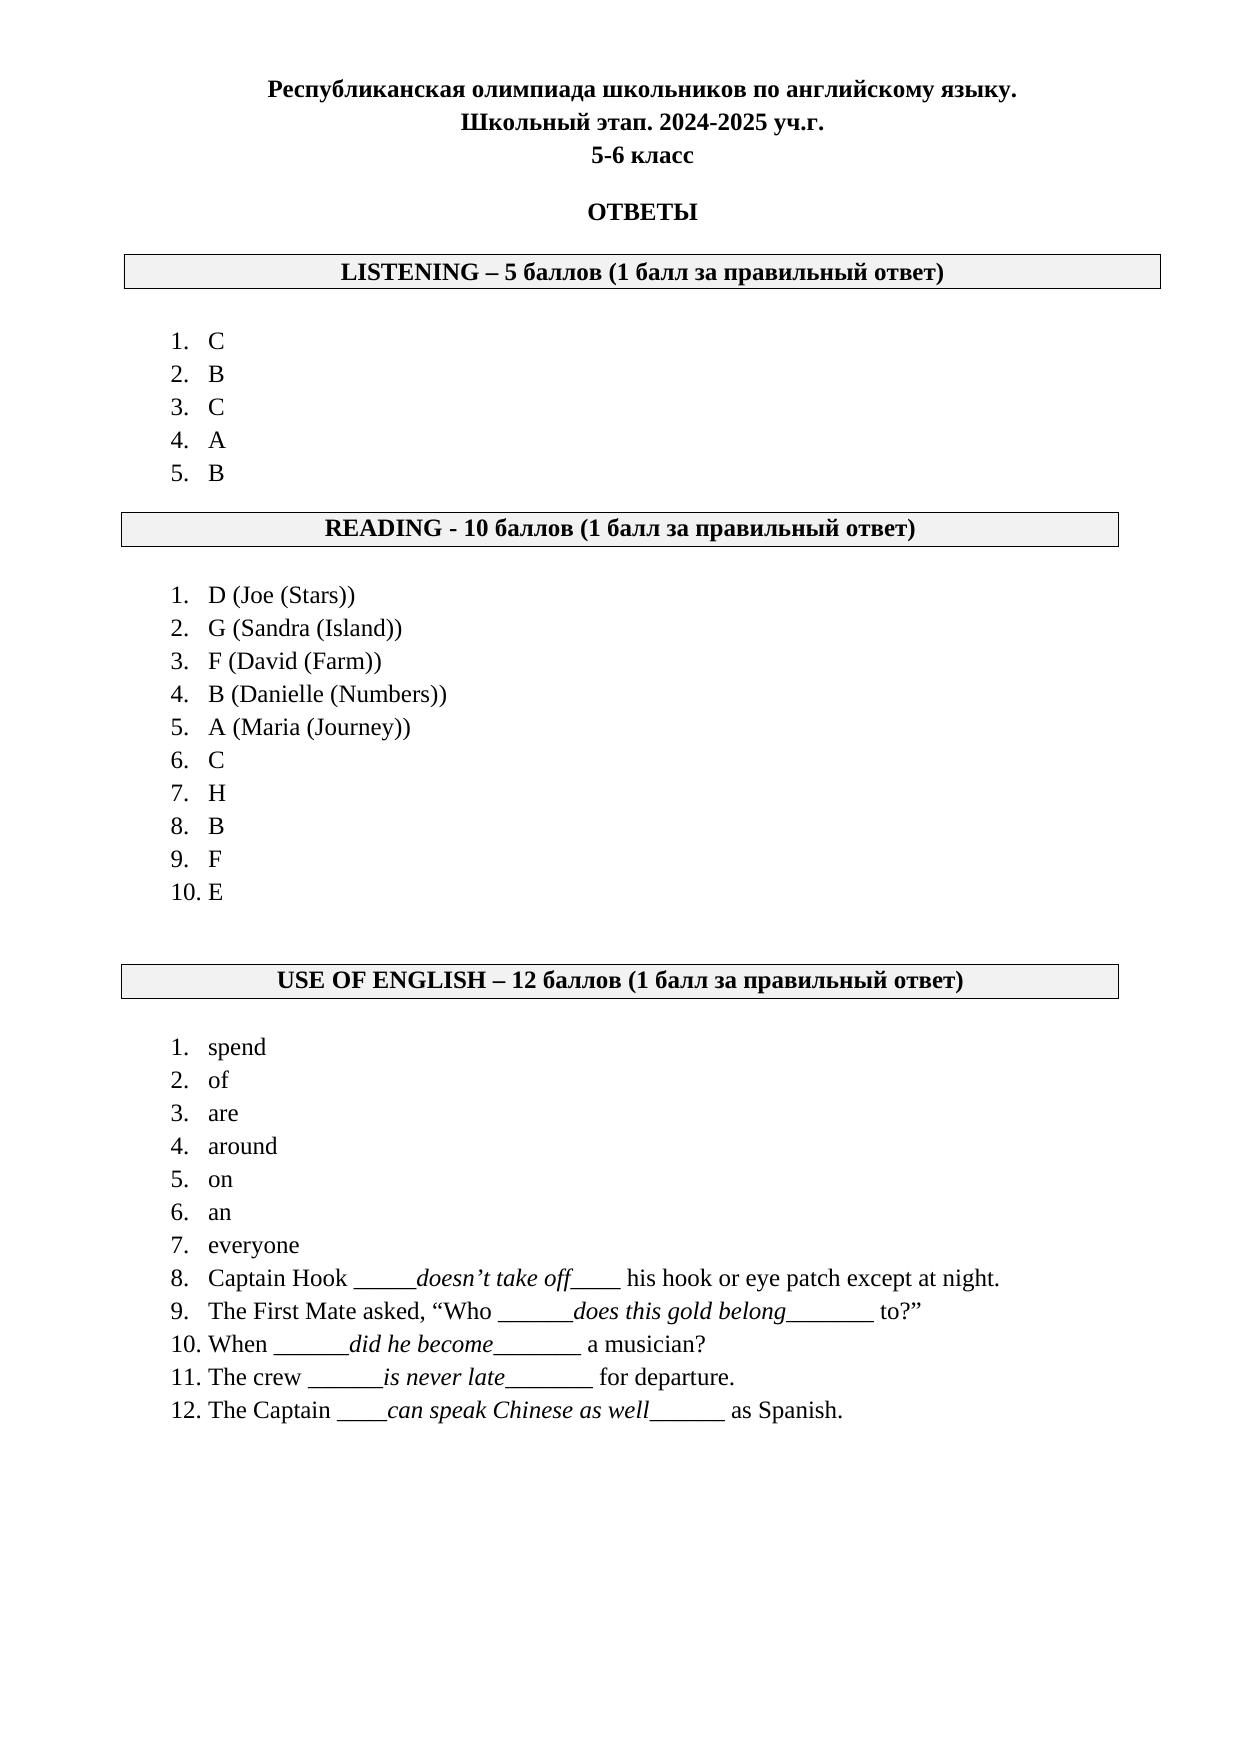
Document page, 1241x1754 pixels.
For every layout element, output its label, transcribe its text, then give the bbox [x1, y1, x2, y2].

list C [170, 326, 1152, 355]
list D (Joe (Stars)) [170, 580, 1152, 609]
list The Captain ____can speak Chinese as well______ as Spanish. [170, 1395, 1152, 1424]
list B (Danielle (Numbers)) [170, 679, 1152, 708]
list of [170, 1065, 1152, 1093]
list A (Maria (Journey)) [170, 712, 1152, 741]
list F [170, 844, 1152, 873]
list A [170, 425, 1152, 454]
list G (Sandra (Island)) [170, 613, 1152, 642]
list around [170, 1131, 1152, 1159]
list on [170, 1164, 1152, 1193]
list When ______did he become_______ a musician? [170, 1329, 1152, 1358]
list an [170, 1197, 1152, 1226]
list C [170, 745, 1152, 774]
list E [170, 877, 1152, 906]
text LISTENING – 5 баллов (1 балл за правильный ответ) [125, 255, 1160, 288]
list H [170, 778, 1152, 807]
table_header USE OF ENGLISH – 12 баллов (1 балл за правильный ответ) [122, 965, 1118, 998]
list everyone [170, 1230, 1152, 1259]
list F (David (Farm)) [170, 646, 1152, 675]
list B [170, 359, 1152, 388]
list C [170, 392, 1152, 421]
list B [170, 458, 1152, 487]
list spend [170, 1032, 1152, 1061]
list B [170, 811, 1152, 840]
list are [170, 1098, 1152, 1127]
list The crew ______is never late_______ for departure. [170, 1362, 1152, 1391]
list The First Mate asked, “Who ______does this gold belong_______ to?” [170, 1296, 1152, 1325]
list Captain Hook _____doesn’t take off____ his hook or eye patch except at night. [170, 1263, 1152, 1292]
table_header READING - 10 баллов (1 балл за правильный ответ) [122, 513, 1118, 546]
